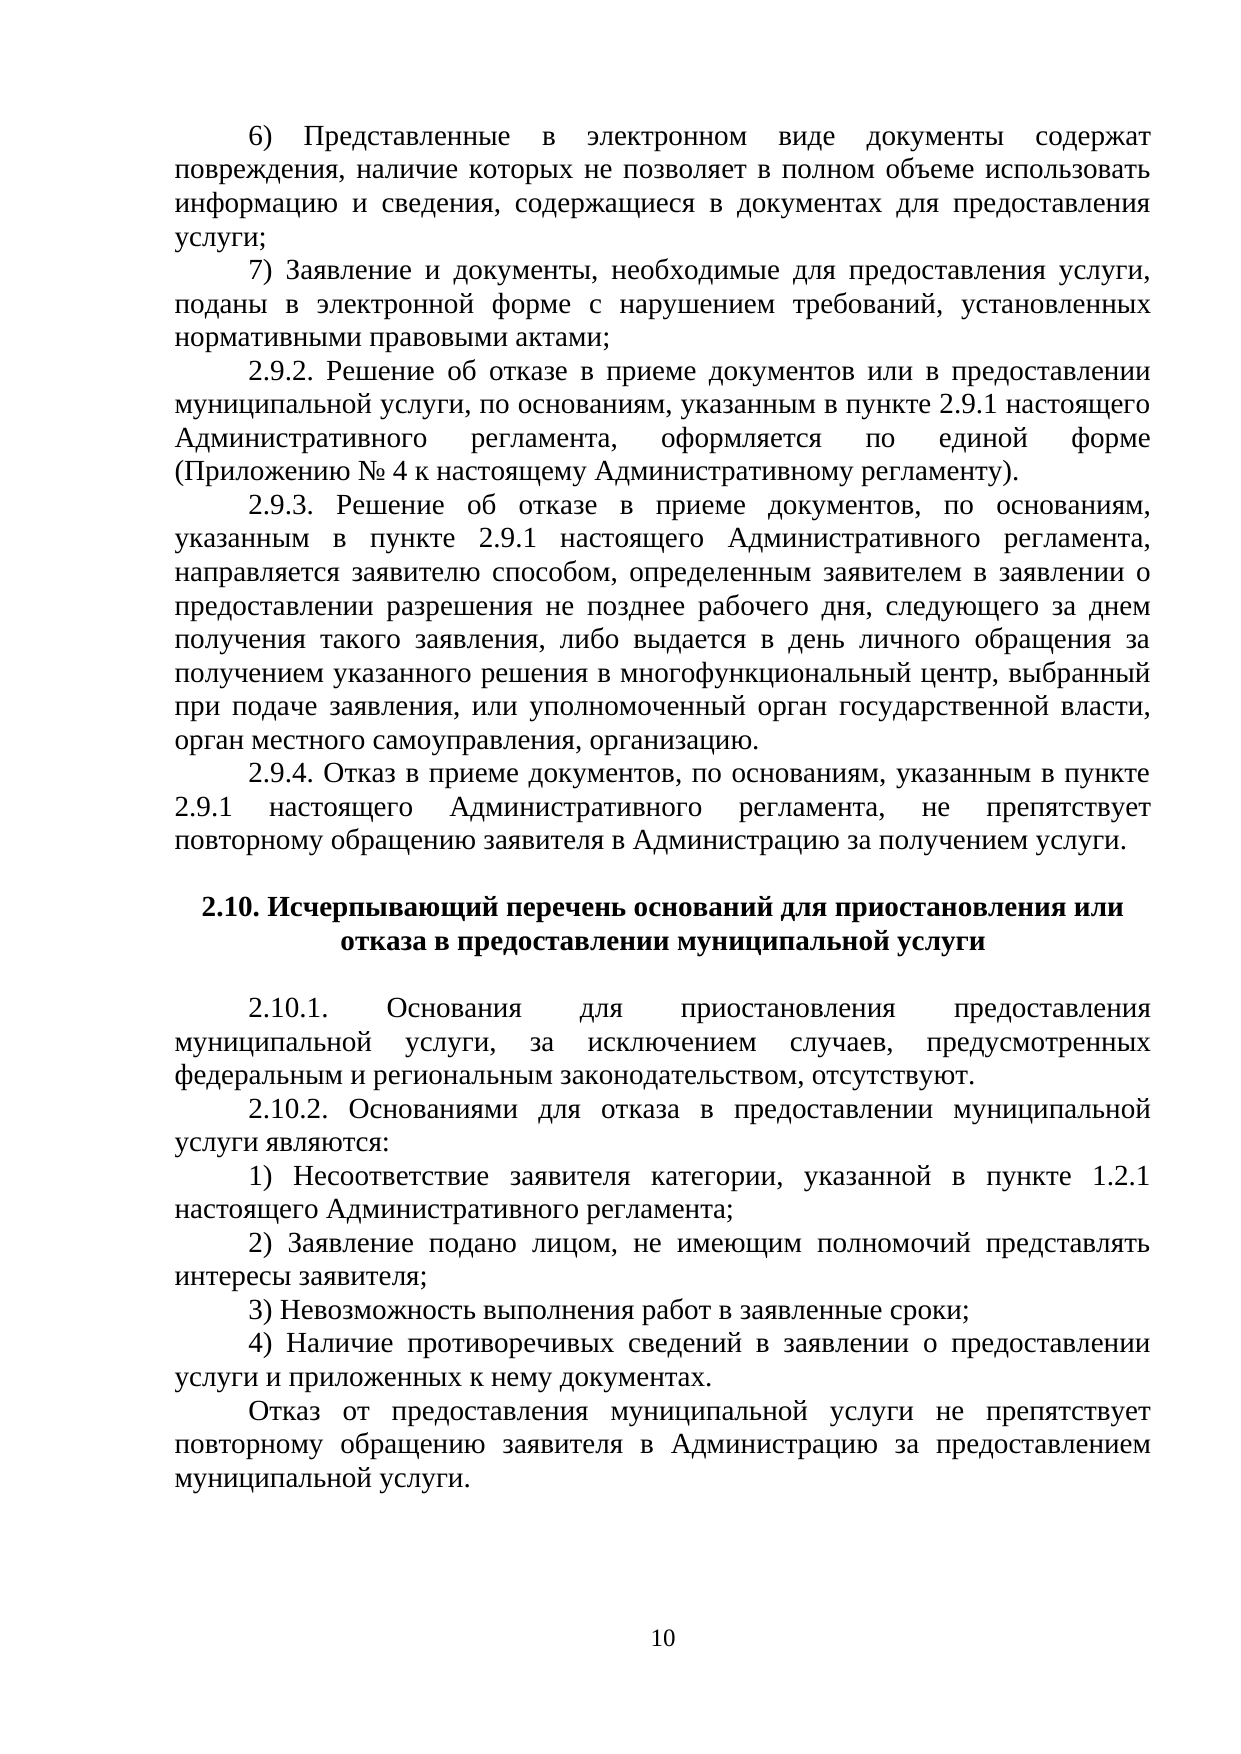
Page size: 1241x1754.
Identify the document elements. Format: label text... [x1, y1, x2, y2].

text 2) Заявление подано лицом, не имеющим полномочий представлять интересы заявителя; [174, 1225, 1152, 1292]
text 2.9.4. Отказ в приеме документов, по основаниям, указанным в пункте 2.9.1 настоящего Административного регламента, не препятствует повторному обращению заявителя в Администрацию за получением услуги. [174, 755, 1152, 856]
text 2.9.2. Решение об отказе в приеме документов или в предоставлении муниципальной услуги, по основаниям, указанным в пункте 2.9.1 настоящего Административного регламента, оформляется по единой форме (Приложению № 4 к настоящему Административному регламенту). [174, 353, 1152, 487]
text 2.10. Исчерпывающий перечень оснований для приостановления или отказа в предоставлении муниципальной услуги [174, 889, 1152, 957]
text 2.10.2. Основаниями для отказа в предоставлении муниципальной услуги являются: [174, 1091, 1152, 1158]
text 1) Несоответствие заявителя категории, указанной в пункте 1.2.1 настоящего Административного регламента; [174, 1158, 1152, 1225]
text 7) Заявление и документы, необходимые для предоставления услуги, поданы в электронной форме с нарушением требований, установленных нормативными правовыми актами; [174, 252, 1152, 353]
text 2.9.3. Решение об отказе в приеме документов, по основаниям, указанным в пункте 2.9.1 настоящего Административного регламента, направляется заявителю способом, определенным заявителем в заявлении о предоставлении разрешения не позднее рабочего дня, следующего за днем получения такого заявления, либо выдается в день личного обращения за получением указанного решения в многофункциональный центр, выбранный при подаче заявления, или уполномоченный орган государственной власти, орган местного самоуправления, организацию. [174, 487, 1152, 755]
text 6) Представленные в электронном виде документы содержат повреждения, наличие которых не позволяет в полном объеме использовать информацию и сведения, содержащиеся в документах для предоставления услуги; [174, 118, 1152, 252]
text 3) Невозможность выполнения работ в заявленные сроки; [174, 1292, 1152, 1326]
text 4) Наличие противоречивых сведений в заявлении о предоставлении услуги и приложенных к нему документах. [174, 1326, 1152, 1393]
text 2.10.1. Основания для приостановления предоставления муниципальной услуги, за исключением случаев, предусмотренных федеральным и региональным законодательством, отсутствуют. [174, 990, 1152, 1091]
text Отказ от предоставления муниципальной услуги не препятствует повторному обращению заявителя в Администрацию за предоставлением муниципальной услуги. [174, 1393, 1152, 1493]
